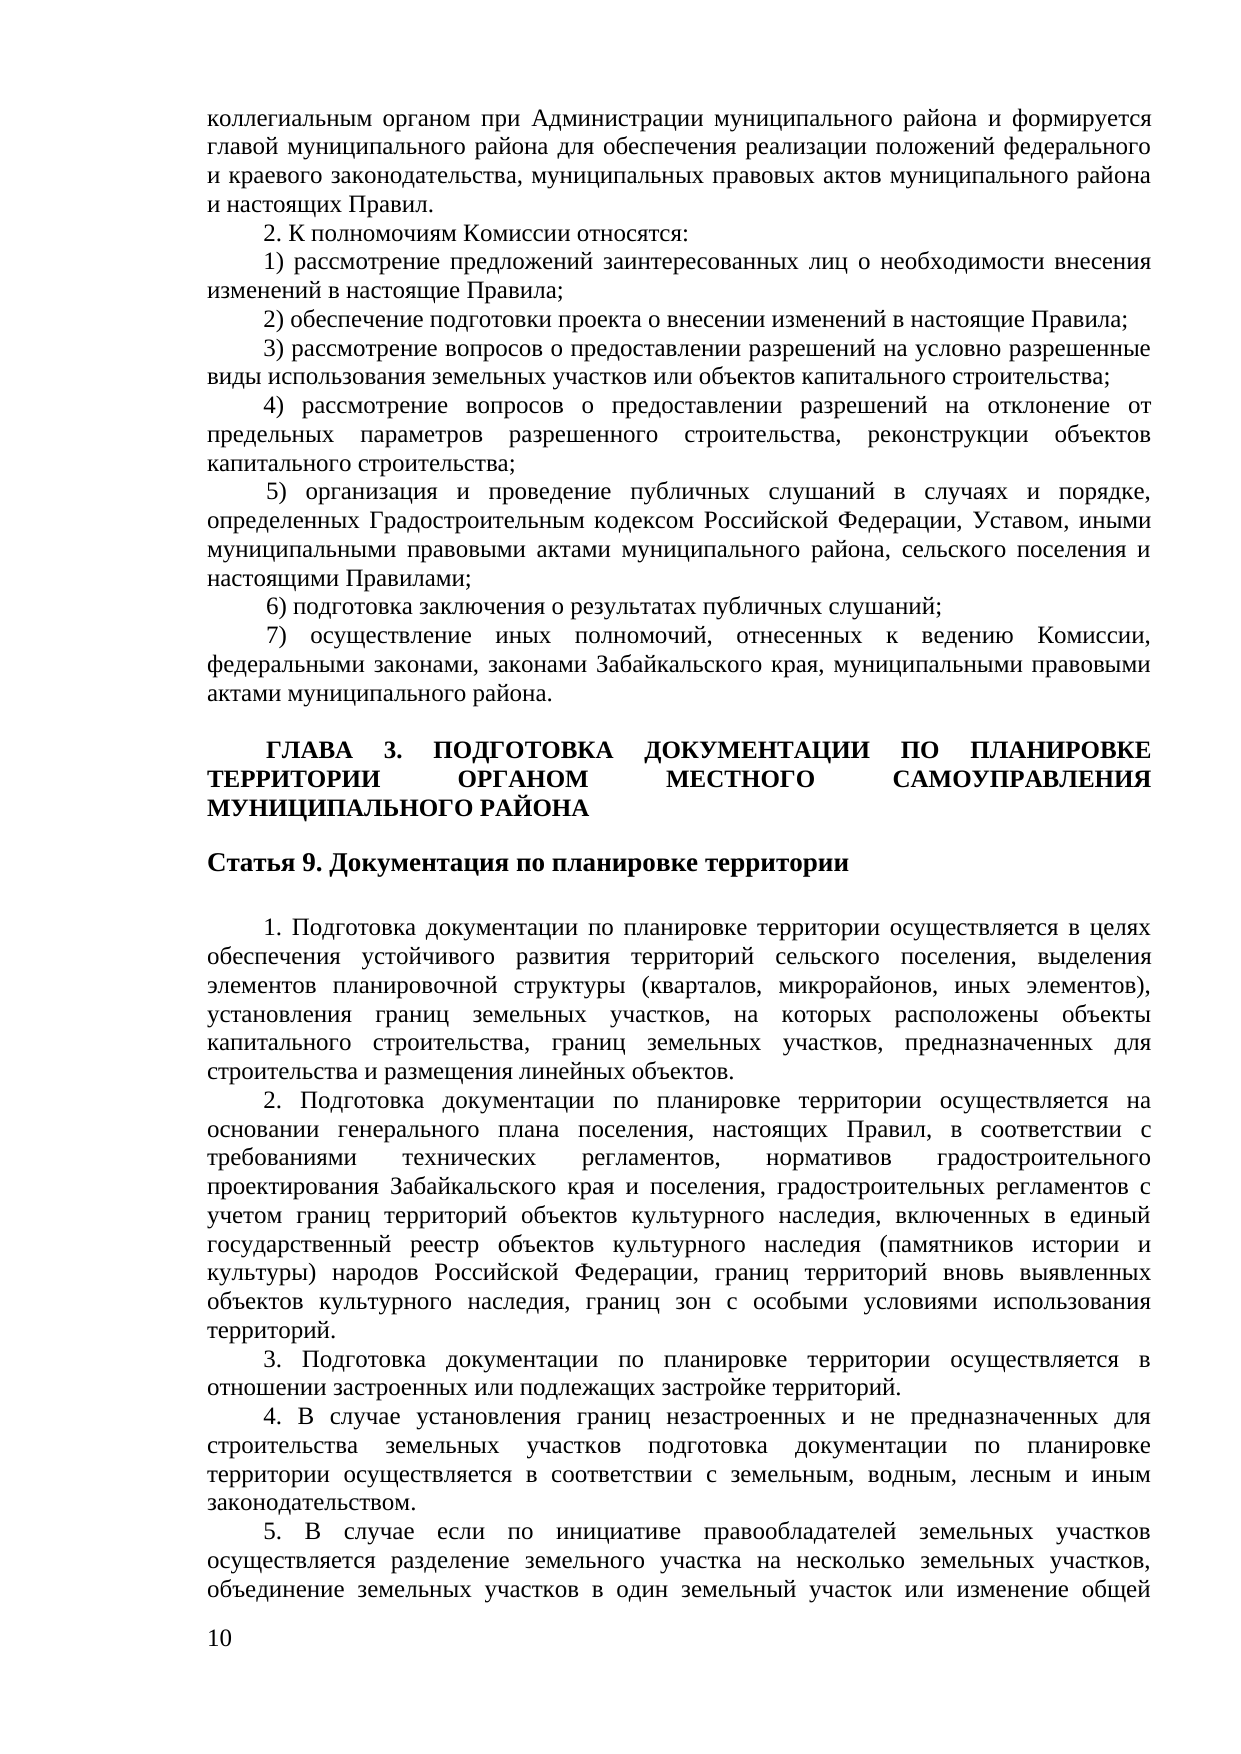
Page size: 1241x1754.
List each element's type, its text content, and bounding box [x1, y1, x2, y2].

subtitle Статья 9. Документация по планировке территории [207, 846, 1152, 877]
text ГЛАВА 3. ПОДГОТОВКА ДОКУМЕНТАЦИИ ПО ПЛАНИРОВКЕ ТЕРРИТОРИИ ОРГАНОМ МЕСТНОГО САМОУПРАВЛЕНИЯ МУНИЦИПАЛЬНОГО РАЙОНА [207, 735, 1152, 821]
text 4) рассмотрение вопросов о предоставлении разрешений на отклонение от предельных параметров разрешенного строительства, реконструкции объектов капитального строительства; [207, 390, 1152, 476]
text 1) рассмотрение предложений заинтересованных лиц о необходимости внесения изменений в настоящие Правила; [207, 246, 1152, 304]
text 2. Подготовка документации по планировке территории осуществляется на основании генерального плана поселения, настоящих Правил, в соответствии с требованиями технических регламентов, нормативов градостроительного проектирования Забайкальского края и поселения, градостроительных регламентов с учетом границ территорий объектов культурного наследия, включенных в единый государственный реестр объектов культурного наследия (памятников истории и культуры) народов Российской Федерации, границ территорий вновь выявленных объектов культурного наследия, границ зон с особыми условиями использования территорий. [207, 1085, 1152, 1344]
text 7) осуществление иных полномочий, отнесенных к ведению Комиссии, федеральными законами, законами Забайкальского края, муниципальными правовыми актами муниципального района. [207, 620, 1152, 706]
text 3) рассмотрение вопросов о предоставлении разрешений на условно разрешенные виды использования земельных участков или объектов капитального строительства; [207, 333, 1152, 390]
text 2. К полномочиям Комиссии относятся: [207, 218, 1152, 246]
text 3. Подготовка документации по планировке территории осуществляется в отношении застроенных или подлежащих застройке территорий. [207, 1344, 1152, 1401]
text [207, 1516, 1152, 1602]
text 2) обеспечение подготовки проекта о внесении изменений в настоящие Правила; [207, 304, 1152, 333]
text 6) подготовка заключения о результатах публичных слушаний; [207, 591, 1152, 620]
text 5) организация и проведение публичных слушаний в случаях и порядке, определенных Градостроительным кодексом Российской Федерации, Уставом, иными муниципальными правовыми актами муниципального района, сельского поселения и настоящими Правилами; [207, 476, 1152, 591]
text 1. Подготовка документации по планировке территории осуществляется в целях обеспечения устойчивого развития территорий сельского поселения, выделения элементов планировочной структуры (кварталов, микрорайонов, иных элементов), установления границ земельных участков, на которых расположены объекты капитального строительства, границ земельных участков, предназначенных для строительства и размещения линейных объектов. [207, 912, 1152, 1085]
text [207, 103, 1152, 218]
text 4. В случае установления границ незастроенных и не предназначенных для строительства земельных участков подготовка документации по планировке территории осуществляется в соответствии с земельным, водным, лесным и иным законодательством. [207, 1401, 1152, 1516]
